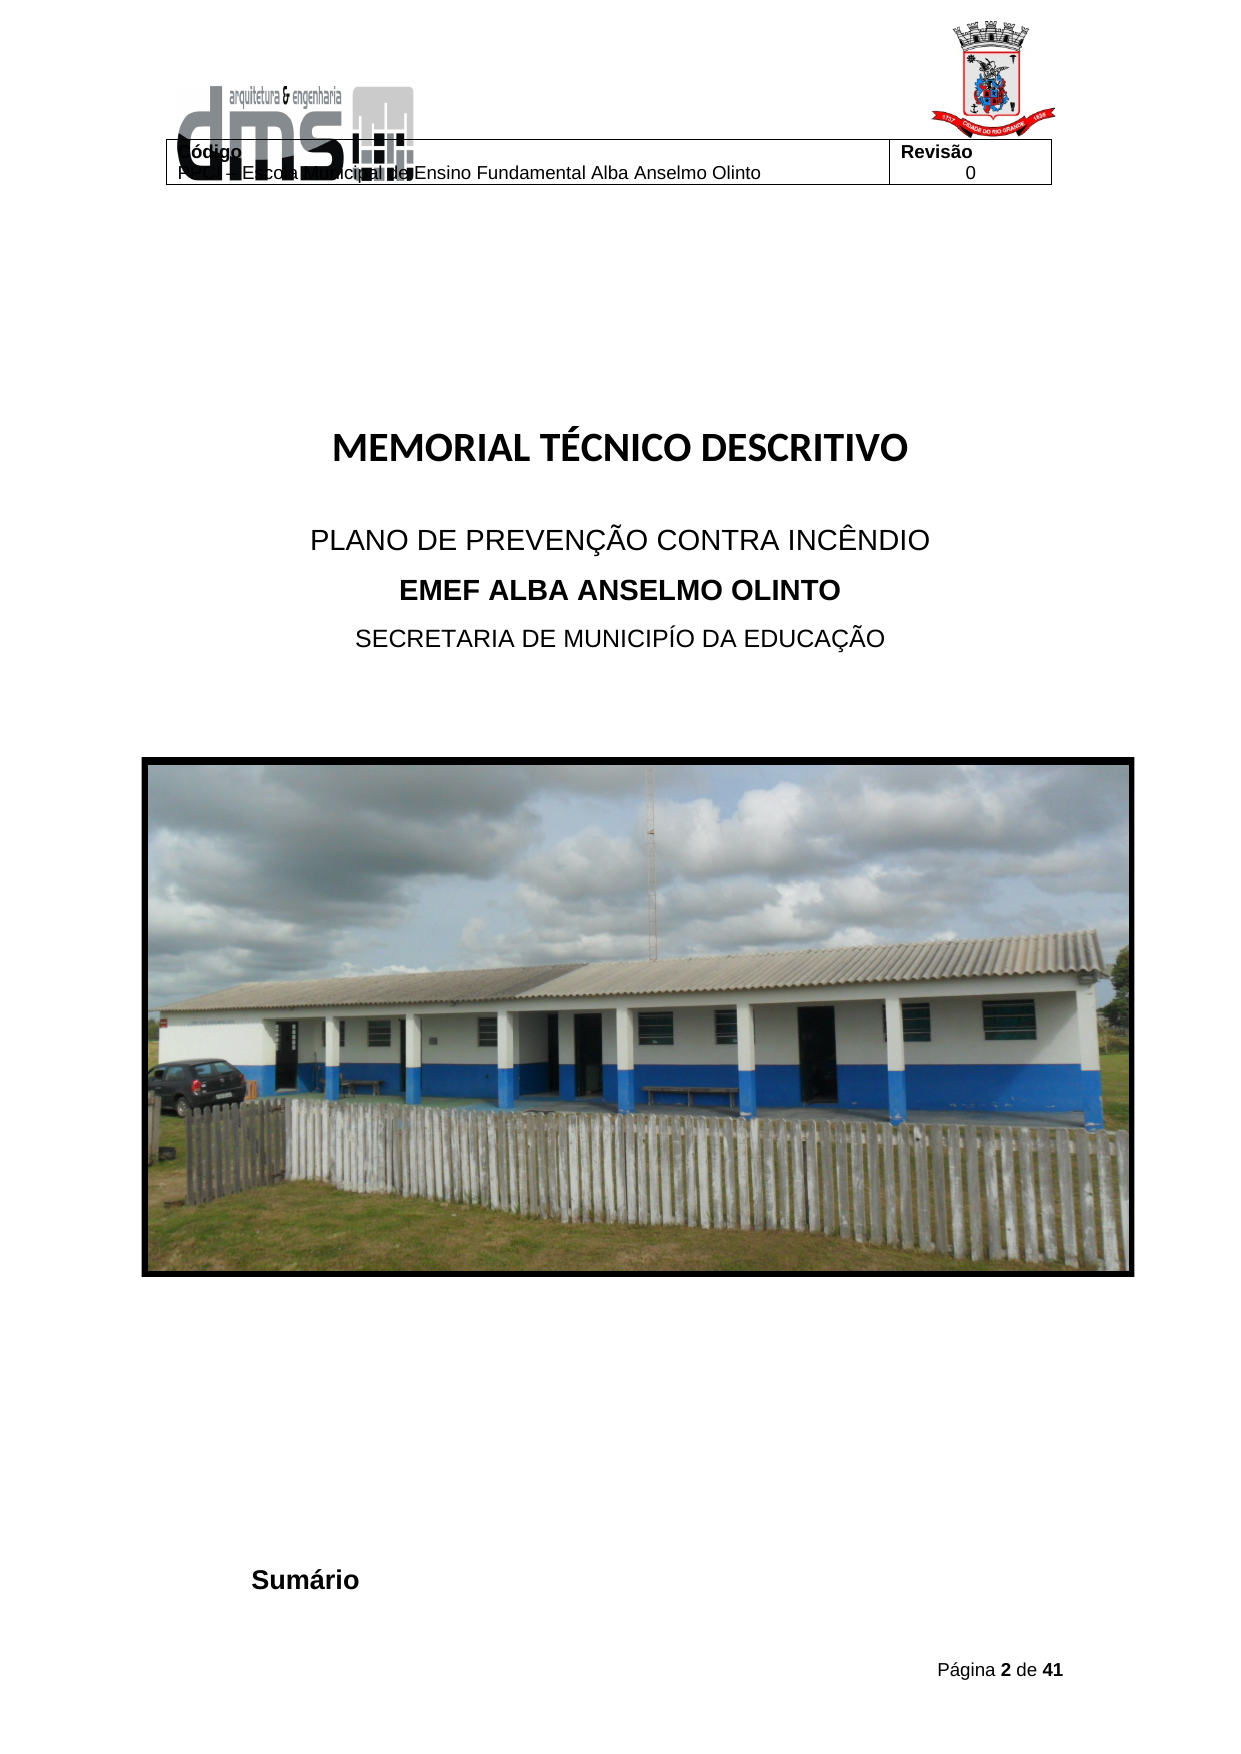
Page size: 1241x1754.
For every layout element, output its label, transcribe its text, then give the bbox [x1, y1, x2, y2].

text SECRETARIA DE MUNICIPÍO DA EDUCAÇÃO [177, 624, 1063, 652]
text MEMORIAL TÉCNICO DESCRITIVO [177, 421, 1063, 472]
picture [140, 757, 1135, 1276]
picture [177, 140, 414, 181]
picture [931, 21, 1056, 138]
text EMEF ALBA ANSELMO OLINTO [177, 573, 1063, 607]
text PLANO DE PREVENÇÃO CONTRA INCÊNDIO [177, 523, 1063, 557]
picture [177, 86, 414, 139]
